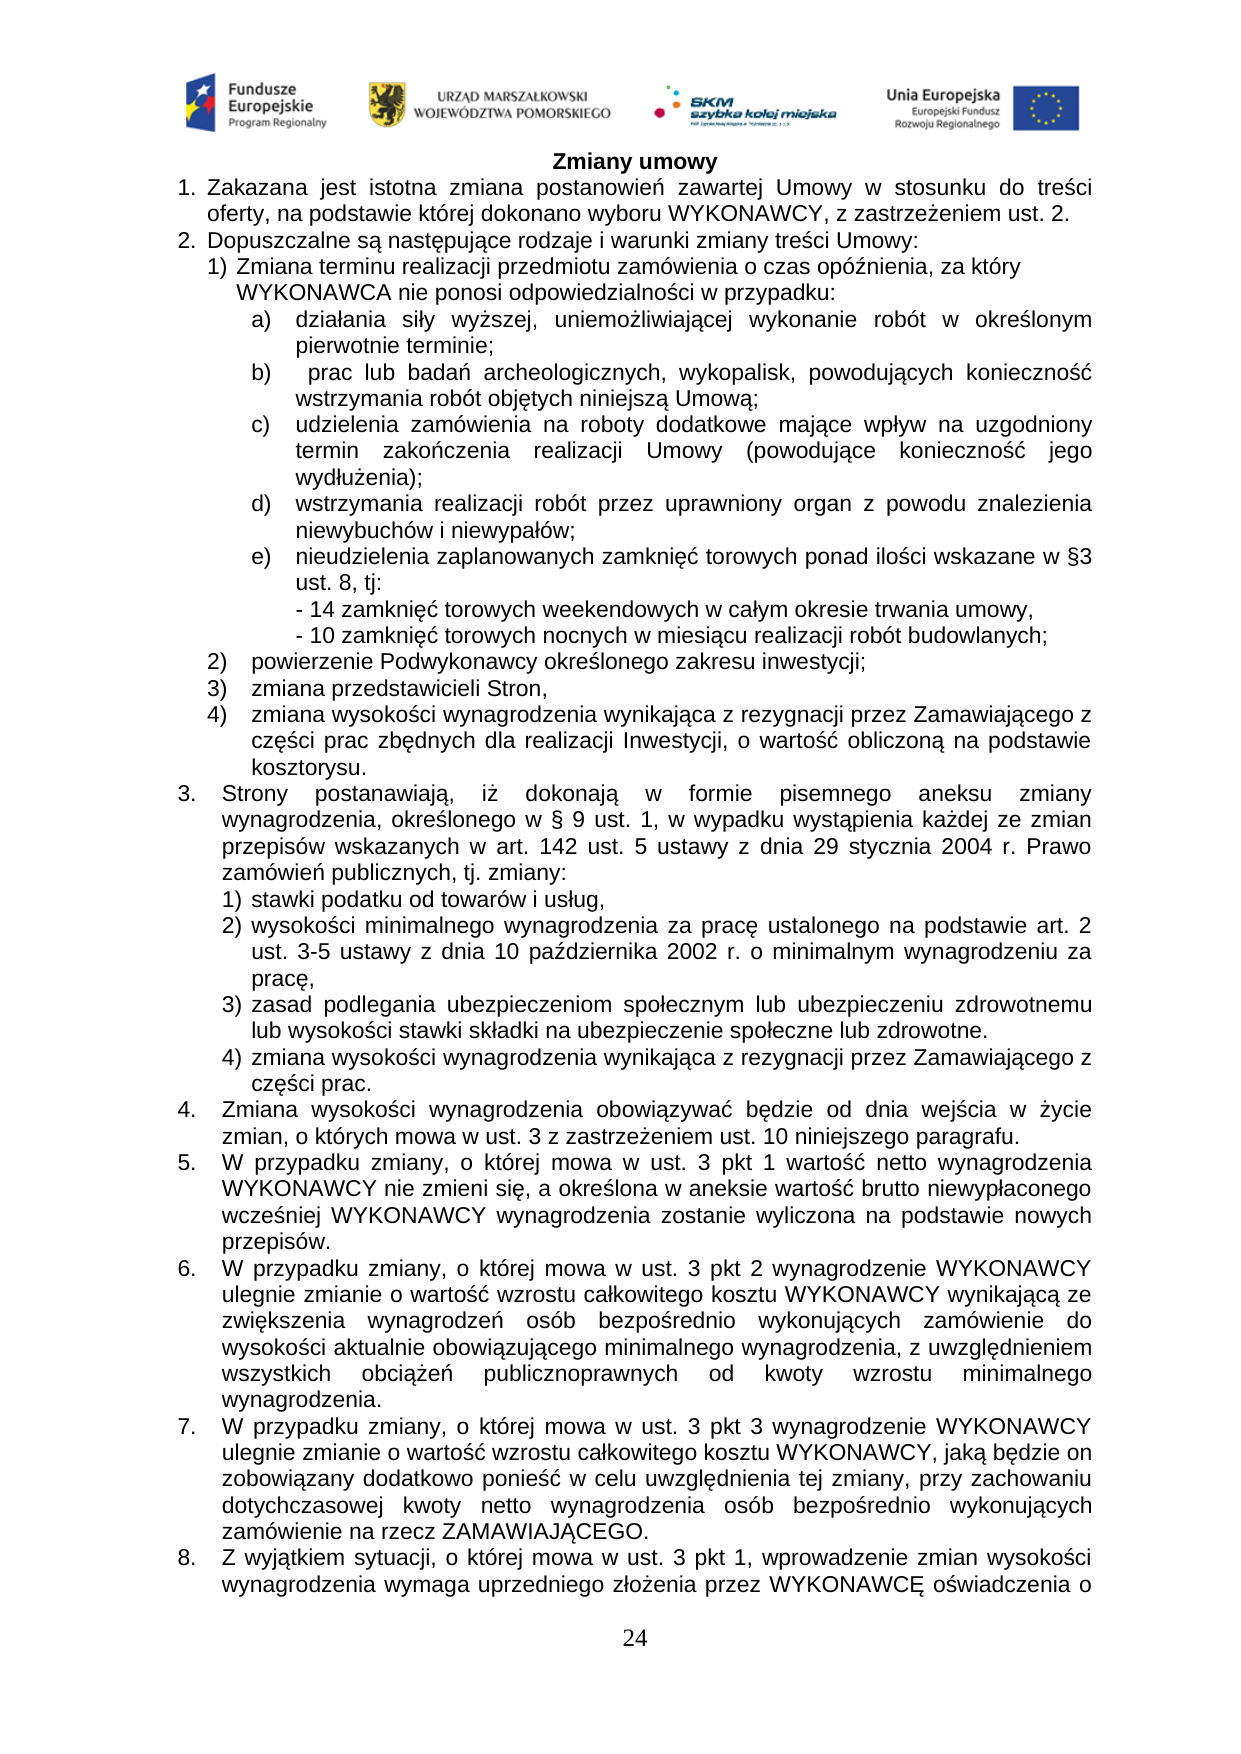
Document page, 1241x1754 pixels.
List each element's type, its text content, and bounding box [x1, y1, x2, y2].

list Zmiana wysokości wynagrodzenia obowiązywać będzie od dnia wejścia w życie zmian, o których mowa w ust. 3 z zastrzeżeniem ust. 10 niniejszego paragrafu. [177, 1096, 1093, 1149]
text - 10 zamknięć torowych nocnych w miesiącu realizacji robót budowlanych; [295, 622, 1093, 648]
text Zmiany umowy [177, 148, 1093, 174]
list Zakazana jest istotna zmiana postanowień zawartej Umowy w stosunku do treści oferty, na podstawie której dokonano wyboru WYKONAWCY, z zastrzeżeniem ust. 2. [177, 174, 1093, 227]
list zmiana wysokości wynagrodzenia wynikająca z rezygnacji przez Zamawiającego z części prac zbędnych dla realizacji Inwestycji, o wartość obliczoną na podstawie kosztorysu. [207, 701, 1093, 780]
list Strony postanawiają, iż dokonają w formie pisemnego aneksu zmiany wynagrodzenia, określonego w § 9 ust. 1, w wypadku wystąpienia każdej ze zmian przepisów wskazanych w art. 142 ust. 5 ustawy z dnia 29 stycznia 2004 r. Prawo zamówień publicznych, tj. zmiany: [177, 780, 1093, 886]
list zmiana wysokości wynagrodzenia wynikająca z rezygnacji przez Zamawiającego z części prac. [222, 1044, 1093, 1096]
list wysokości minimalnego wynagrodzenia za pracę ustalonego na podstawie art. 2 ust. 3-5 ustawy z dnia 10 października 2002 r. o minimalnym wynagrodzeniu za pracę, [222, 912, 1093, 991]
list Dopuszczalne są następujące rodzaje i warunki zmiany treści Umowy: [177, 227, 1093, 253]
list powierzenie Podwykonawcy określonego zakresu inwestycji; [207, 648, 1093, 675]
list W przypadku zmiany, o której mowa w ust. 3 pkt 2 wynagrodzenie WYKONAWCY ulegnie zmianie o wartość wzrostu całkowitego kosztu WYKONAWCY wynikającą ze zwiększenia wynagrodzeń osób bezpośrednio wykonujących zamówienie do wysokości aktualnie obowiązującego minimalnego wynagrodzenia, z uwzględnieniem wszystkich obciążeń publicznoprawnych od kwoty wzrostu minimalnego wynagrodzenia. [177, 1254, 1093, 1413]
list Zmiana terminu realizacji przedmiotu zamówienia o czas opóźnienia, za który WYKONAWCA nie ponosi odpowiedzialności w przypadku: [207, 253, 1093, 306]
list W przypadku zmiany, o której mowa w ust. 3 pkt 1 wartość netto wynagrodzenia WYKONAWCY nie zmieni się, a określona w aneksie wartość brutto niewypłaconego wcześniej WYKONAWCY wynagrodzenia zostanie wyliczona na podstawie nowych przepisów. [177, 1149, 1093, 1254]
list zasad podlegania ubezpieczeniom społecznym lub ubezpieczeniu zdrowotnemu lub wysokości stawki składki na ubezpieczenie społeczne lub zdrowotne. [222, 991, 1093, 1044]
list działania siły wyższej, uniemożliwiającej wykonanie robót w określonym pierwotnie terminie; [251, 306, 1093, 358]
list wstrzymania realizacji robót przez uprawniony organ z powodu znalezienia niewybuchów i niewypałów; [251, 490, 1093, 543]
list udzielenia zamówienia na roboty dodatkowe mające wpływ na uzgodniony termin zakończenia realizacji Umowy (powodujące konieczność jego wydłużenia); [251, 411, 1093, 490]
list zmiana przedstawicieli Stron, [207, 675, 1093, 701]
picture [177, 73, 1093, 146]
text - 14 zamknięć torowych weekendowych w całym okresie trwania umowy, [295, 596, 1093, 622]
list prac lub badań archeologicznych, wykopalisk, powodujących konieczność wstrzymania robót objętych niniejszą Umową; [251, 358, 1093, 411]
list W przypadku zmiany, o której mowa w ust. 3 pkt 3 wynagrodzenie WYKONAWCY ulegnie zmianie o wartość wzrostu całkowitego kosztu WYKONAWCY, jaką będzie on zobowiązany dodatkowo ponieść w celu uwzględnienia tej zmiany, przy zachowaniu dotychczasowej kwoty netto wynagrodzenia osób bezpośrednio wykonujących zamówienie na rzecz ZAMAWIAJĄCEGO. [177, 1413, 1093, 1544]
list stawki podatku od towarów i usług, [222, 886, 1093, 912]
list nieudzielenia zaplanowanych zamknięć torowych ponad ilości wskazane w §3 ust. 8, tj: [251, 543, 1093, 596]
